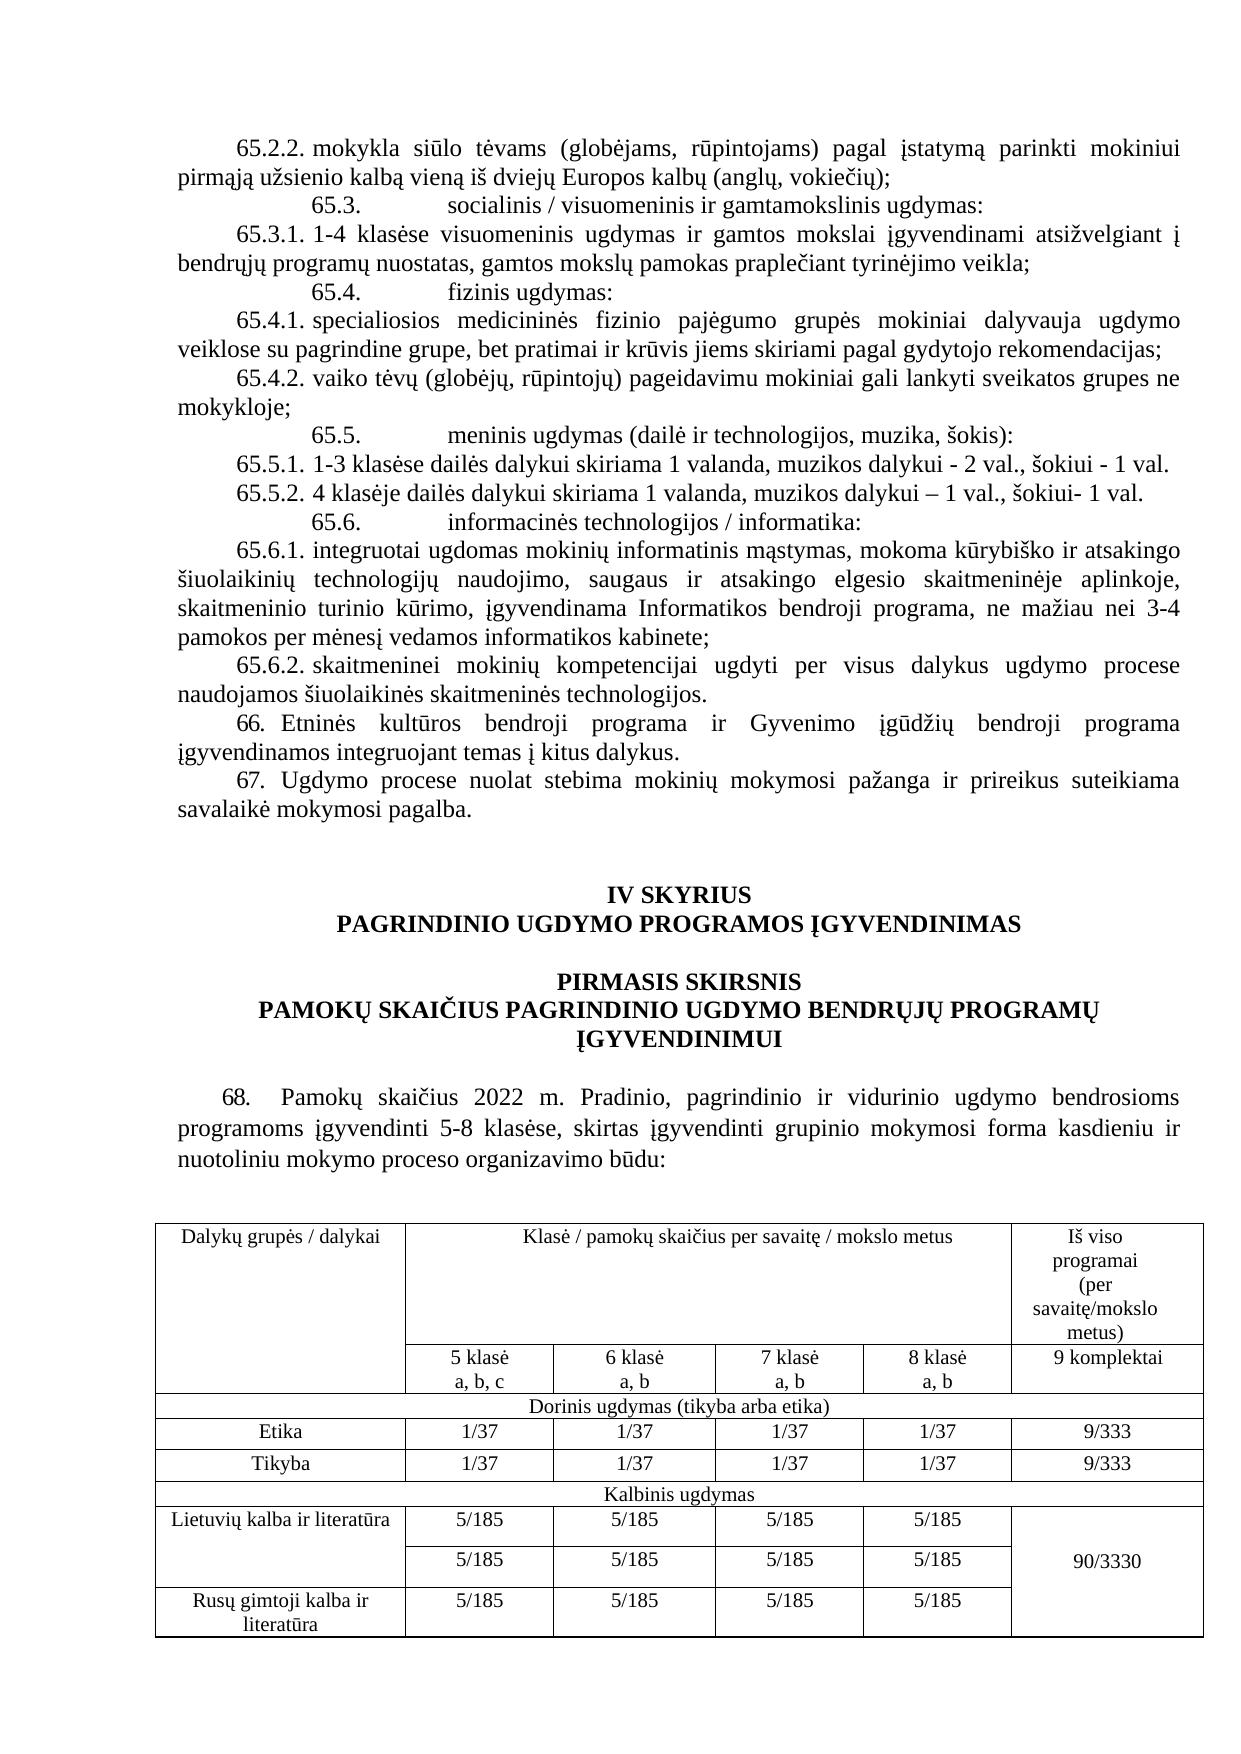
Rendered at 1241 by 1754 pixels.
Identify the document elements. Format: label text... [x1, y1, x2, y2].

list integruotai ugdomas mokinių informatinis mąstymas, mokoma kūrybiško ir atsakingo šiuolaikinių technologijų naudojimo, saugaus ir atsakingo elgesio skaitmeninėje aplinkoje, skaitmeninio turinio kūrimo, įgyvendinama Informatikos bendroji programa, ne mažiau nei 3-4 pamokos per mėnesį vedamos informatikos kabinete; [177, 535, 1181, 650]
table_cell 1/37 [864, 1450, 1011, 1481]
list specialiosios medicininės fizinio pajėgumo grupės mokiniai dalyvauja ugdymo veiklose su pagrindine grupe, bet pratimai ir krūvis jiems skiriami pagal gydytojo rekomendacijas; [177, 305, 1181, 363]
table_header Klasė / pamokų skaičius per savaitę / mokslo metus [406, 1224, 1011, 1344]
list vaiko tėvų (globėjų, rūpintojų) pageidavimu mokiniai gali lankyti sveikatos grupes ne mokykloje; [177, 363, 1181, 420]
table_cell 5/185 [716, 1588, 863, 1636]
table_cell 5/185 [406, 1507, 553, 1546]
table_cell Dorinis ugdymas (tikyba arba etika) [156, 1394, 1203, 1418]
table_cell 7 klasė a, b [716, 1345, 863, 1393]
table_cell 9/333 [1012, 1450, 1203, 1481]
list Etninės kultūros bendroji programa ir Gyvenimo įgūdžių bendroji programa įgyvendinamos integruojant temas į kitus dalykus. [177, 708, 1181, 765]
table_cell 5/185 [716, 1547, 863, 1587]
table_cell Etika [156, 1419, 405, 1449]
list 4 klasėje dailės dalykui skiriama 1 valanda, muzikos dalykui – 1 val., šokiui- 1 val. [177, 478, 1181, 507]
table_cell 8 klasė a, b [864, 1345, 1011, 1393]
table_cell 5/185 [554, 1588, 715, 1636]
table_cell 1/37 [406, 1419, 553, 1449]
list 1-4 klasėse visuomeninis ugdymas ir gamtos mokslai įgyvendinami atsižvelgiant į bendrųjų programų nuostatas, gamtos mokslų pamokas praplečiant tyrinėjimo veikla; [177, 219, 1181, 277]
table_cell Kalbinis ugdymas [156, 1482, 1203, 1506]
list Ugdymo procese nuolat stebima mokinių mokymosi pažanga ir prireikus suteikiama savalaikė mokymosi pagalba. [177, 765, 1181, 823]
table_cell 6 klasė a, b [554, 1345, 715, 1393]
table_cell 1/37 [716, 1419, 863, 1449]
table_header Dalykų grupės / dalykai [156, 1224, 405, 1393]
table_cell 5 klasė a, b, c [406, 1345, 553, 1393]
list meninis ugdymas (dailė ir technologijos, muzika, šokis): [252, 420, 1181, 449]
table_cell 9/333 [1012, 1419, 1203, 1449]
text PAGRINDINIO UGDYMO PROGRAMOS ĮGYVENDINIMAS [177, 909, 1181, 938]
table_cell 5/185 [554, 1547, 715, 1587]
table_cell Lietuvių kalba ir literatūra [156, 1507, 405, 1587]
table_cell 1/37 [406, 1450, 553, 1481]
table_cell 90/3330 [1012, 1507, 1203, 1636]
list mokykla siūlo tėvams (globėjams, rūpintojams) pagal įstatymą parinkti mokiniui pirmąją užsienio kalbą vieną iš dviejų Europos kalbų (anglų, vokiečių); [177, 133, 1181, 190]
text IV SKYRIUS [177, 880, 1181, 909]
table_cell 9 komplektai [1012, 1345, 1203, 1393]
table_cell 1/37 [716, 1450, 863, 1481]
list informacinės technologijos / informatika: [252, 507, 1181, 535]
table_cell 5/185 [716, 1507, 863, 1546]
table_cell 5/185 [864, 1588, 1011, 1636]
table_cell 1/37 [554, 1450, 715, 1481]
table_cell 5/185 [864, 1507, 1011, 1546]
table_cell 5/185 [554, 1507, 715, 1546]
table_cell Tikyba [156, 1450, 405, 1481]
table_cell 5/185 [406, 1547, 553, 1587]
table_cell Rusų gimtoji kalba ir literatūra [156, 1588, 405, 1636]
list Pamokų skaičius 2022 m. Pradinio, pagrindinio ir vidurinio ugdymo bendrosioms programoms įgyvendinti 5-8 klasėse, skirtas įgyvendinti grupinio mokymosi forma kasdieniu ir nuotoliniu mokymo proceso organizavimo būdu: [177, 1082, 1181, 1172]
table_cell 1/37 [864, 1419, 1011, 1449]
text PAMOKŲ SKAIČIUS PAGRINDINIO UGDYMO BENDRŲJŲ PROGRAMŲ ĮGYVENDINIMUI [177, 995, 1181, 1053]
list socialinis / visuomeninis ir gamtamokslinis ugdymas: [252, 190, 1181, 219]
list fizinis ugdymas: [252, 277, 1181, 305]
table_cell 5/185 [864, 1547, 1011, 1587]
table_cell 1/37 [554, 1419, 715, 1449]
list skaitmeninei mokinių kompetencijai ugdyti per visus dalykus ugdymo procese naudojamos šiuolaikinės skaitmeninės technologijos. [177, 650, 1181, 708]
table_cell 5/185 [406, 1588, 553, 1636]
table_header Iš viso programai (per savaitę/mokslo metus) [1012, 1224, 1203, 1344]
list 1-3 klasėse dailės dalykui skiriama 1 valanda, muzikos dalykui - 2 val., šokiui - 1 val. [177, 449, 1181, 478]
text PIRMASIS SKIRSNIS [177, 967, 1181, 995]
